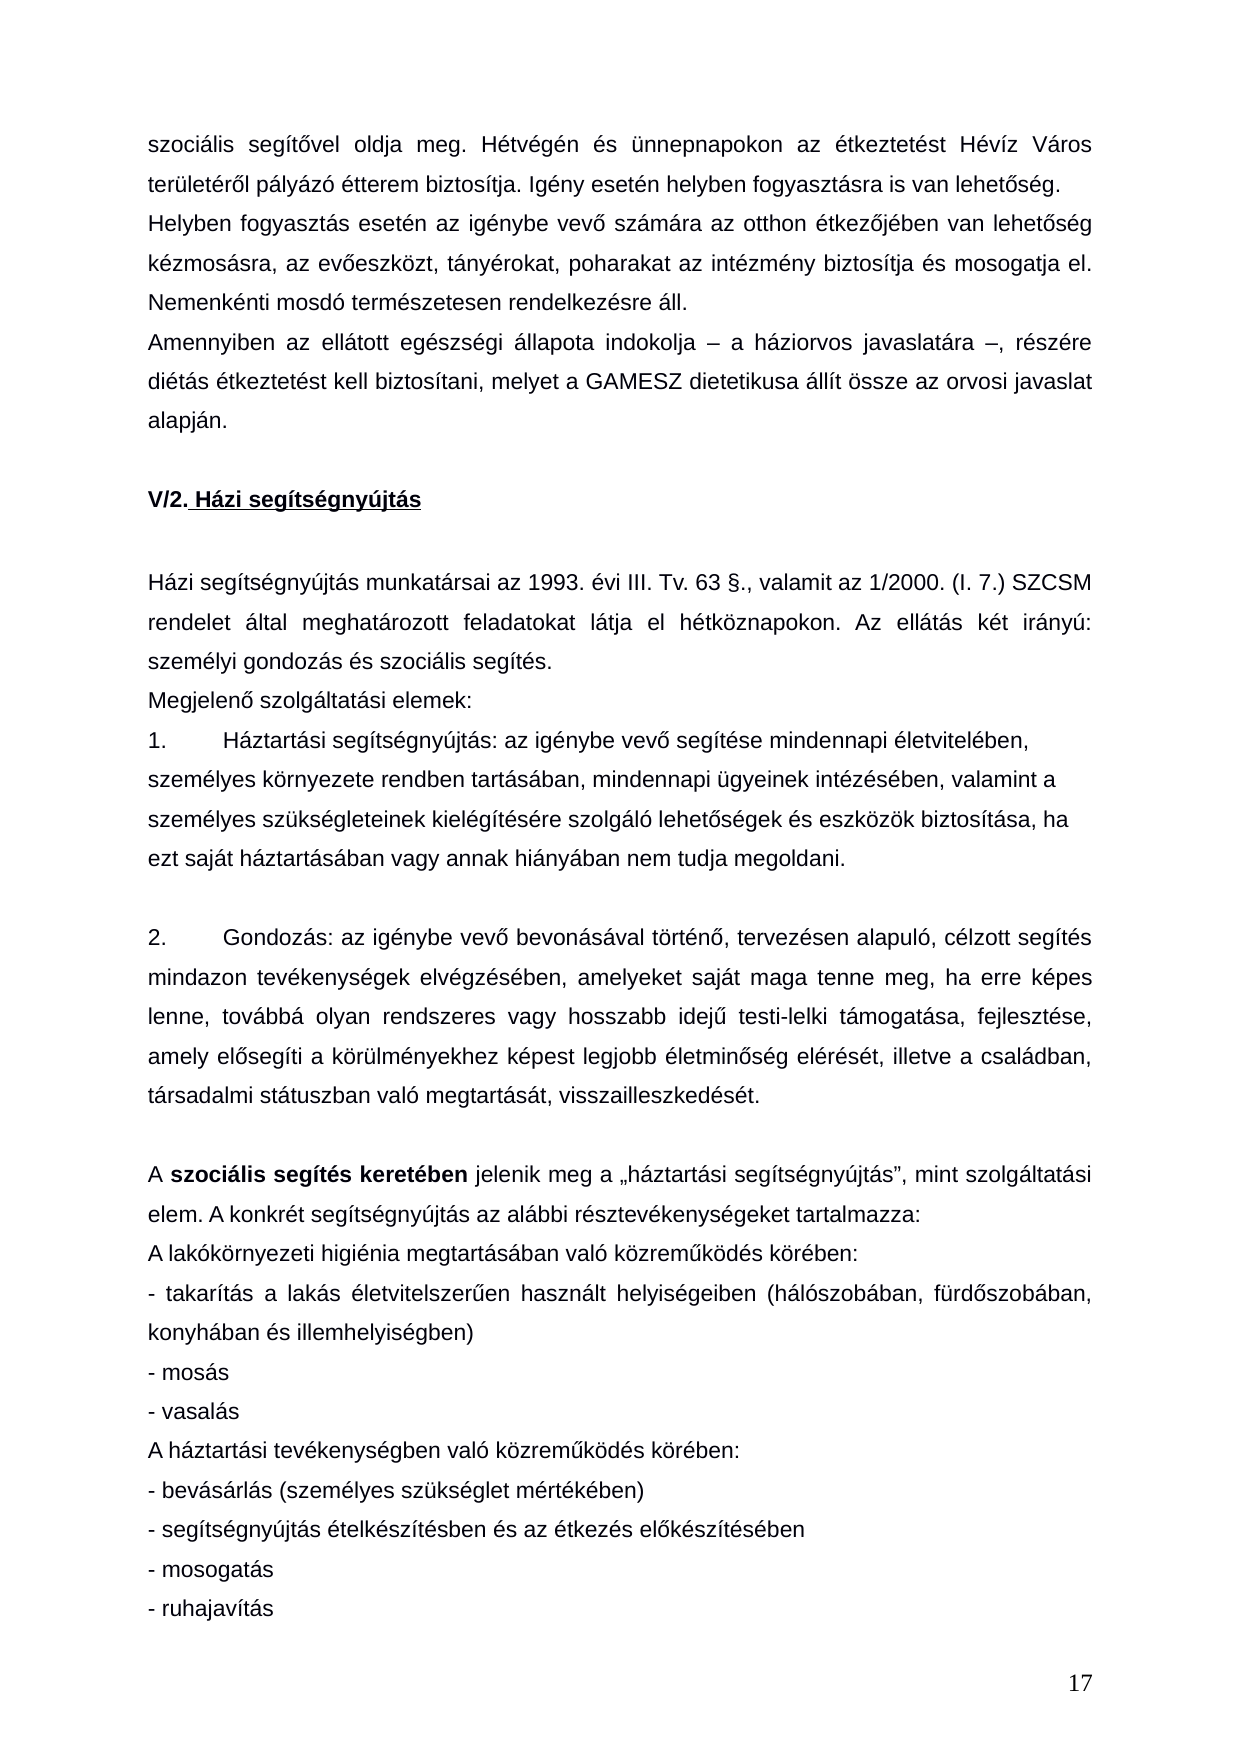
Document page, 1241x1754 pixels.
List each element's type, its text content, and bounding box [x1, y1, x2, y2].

text A háztartási tevékenységben való közreműködés körében: [148, 1437, 1093, 1464]
text Amennyiben az ellátott egészségi állapota indokolja – a háziorvos javaslatára –, részére diétás étkeztetést kell biztosítani, melyet a GAMESZ dietetikusa állít össze az orvosi javaslat alapján. [148, 328, 1093, 434]
list Gondozás: az igénybe vevő bevonásával történő, tervezésen alapuló, célzott segítés mindazon tevékenységek elvégzésében, amelyeket saját maga tenne meg, ha erre képes lenne, továbbá olyan rendszeres vagy hosszabb idejű testi-lelki támogatása, fejlesztése, amely elősegíti a körülményekhez képest legjobb életminőség elérését, illetve a családban, társadalmi státuszban való megtartását, visszailleszkedését. [148, 924, 1093, 1108]
text Házi segítségnyújtás munkatársai az 1993. évi III. Tv. 63 §., valamit az 1/2000. (I. 7.) SZCSM rendelet által meghatározott feladatokat látja el hétköznapokon. Az ellátás két irányú: személyi gondozás és szociális segítés. [148, 569, 1093, 674]
text - segítségnyújtás ételkészítésben és az étkezés előkészítésében [148, 1516, 1093, 1543]
text Helyben fogyasztás esetén az igénybe vevő számára az otthon étkezőjében van lehetőség kézmosásra, az evőeszközt, tányérokat, poharakat az intézmény biztosítja és mosogatja el. Nemenkénti mosdó természetesen rendelkezésre áll. [148, 210, 1093, 315]
text V/2. Házi segítségnyújtás [148, 486, 1093, 513]
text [148, 131, 1093, 197]
text A lakókörnyezeti higiénia megtartásában való közreműködés körében: [148, 1240, 1093, 1266]
text - takarítás a lakás életvitelszerűen használt helyiségeiben (hálószobában, fürdőszobában, konyhában és illemhelyiségben) [148, 1279, 1093, 1345]
text - bevásárlás (személyes szükséglet mértékében) [148, 1477, 1093, 1503]
text - mosogatás [148, 1556, 1093, 1582]
text - mosás [148, 1358, 1093, 1385]
text - vasalás [148, 1398, 1093, 1424]
text A szociális segítés keretében jelenik meg a „háztartási segítségnyújtás”, mint szolgáltatási elem. A konkrét segítségnyújtás az alábbi résztevékenységeket tartalmazza: [148, 1161, 1093, 1227]
text Megjelenő szolgáltatási elemek: [148, 687, 1093, 714]
list Háztartási segítségnyújtás: az igénybe vevő segítése mindennapi életvitelében, személyes környezete rendben tartásában, mindennapi ügyeinek intézésében, valamint a személyes szükségleteinek kielégítésére szolgáló lehetőségek és eszközök biztosítása, ha ezt saját háztartásában vagy annak hiányában nem tudja megoldani. [148, 727, 1093, 872]
text - ruhajavítás [148, 1595, 1093, 1622]
